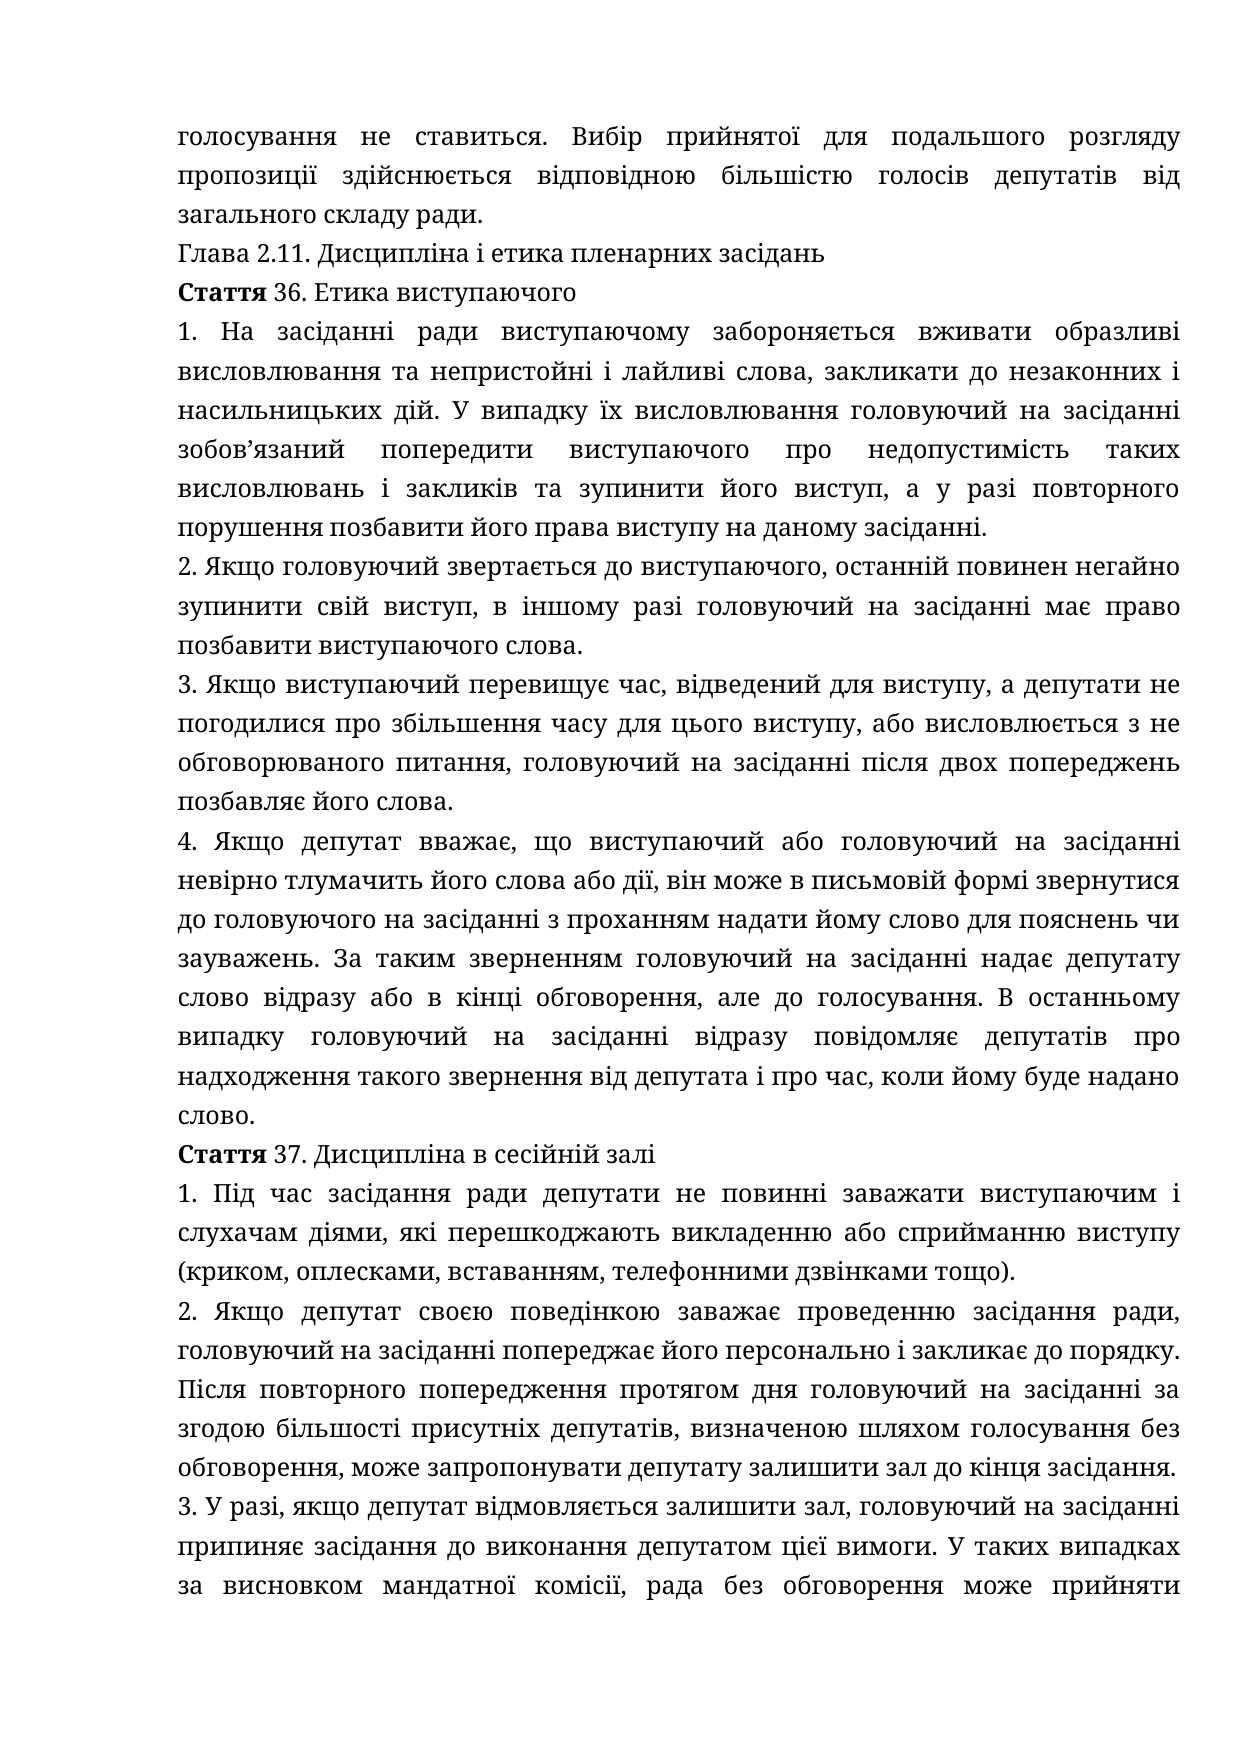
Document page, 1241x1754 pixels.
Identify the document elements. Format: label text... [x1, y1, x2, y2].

text 1. На засіданні ради виступаючому забороняється вживати образливі висловлювання та непристойні і лайливі слова, закликати до незаконних і насильницьких дій. У випадку їх висловлювання головуючий на засіданні зобов’язаний попередити виступаючого про недопустимість таких висловлювань і закликів та зупинити його виступ, а у разі повторного порушення позбавити його права виступу на даному засіданні. [177, 314, 1181, 544]
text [177, 1489, 1181, 1601]
text 3. Якщо виступаючий перевищує час, відведений для виступу, а депутати не погодилися про збільшення часу для цього виступу, або висловлюється з не обговорюваного питання, головуючий на засіданні після двох попереджень позбавляє його слова. [177, 666, 1181, 818]
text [177, 118, 1181, 231]
text Стаття 37. Дисципліна в сесійній залі [177, 1136, 1181, 1171]
text Стаття 36. Етика виступаючого [177, 275, 1181, 309]
text Глава 2.11. Дисципліна і етика пленарних засідань [177, 236, 1181, 270]
text 1. Під час засідання ради депутати не повинні заважати виступаючим і слухачам діями, які перешкоджають викладенню або сприйманню виступу (криком, оплесками, вставанням, телефонними дзвінками тощо). [177, 1176, 1181, 1288]
text 2. Якщо депутат своєю поведінкою заважає проведенню засідання ради, головуючий на засіданні попереджає його персонально і закликає до порядку. Після повторного попередження протягом дня головуючий на засіданні за згодою більшості присутніх депутатів, визначеною шляхом голосування без обговорення, може запропонувати депутату залишити зал до кінця засідання. [177, 1293, 1181, 1484]
text 4. Якщо депутат вважає, що виступаючий або головуючий на засіданні невірно тлумачить його слова або дії, він може в письмовій формі звернутися до головуючого на засіданні з проханням надати йому слово для пояснень чи зауважень. За таким зверненням головуючий на засіданні надає депутату слово відразу або в кінці обговорення, але до голосування. В останньому випадку головуючий на засіданні відразу повідомляє депутатів про надходження такого звернення від депутата і про час, коли йому буде надано слово. [177, 823, 1181, 1131]
text 2. Якщо головуючий звертається до виступаючого, останній повинен негайно зупинити свій виступ, в іншому разі головуючий на засіданні має право позбавити виступаючого слова. [177, 549, 1181, 661]
